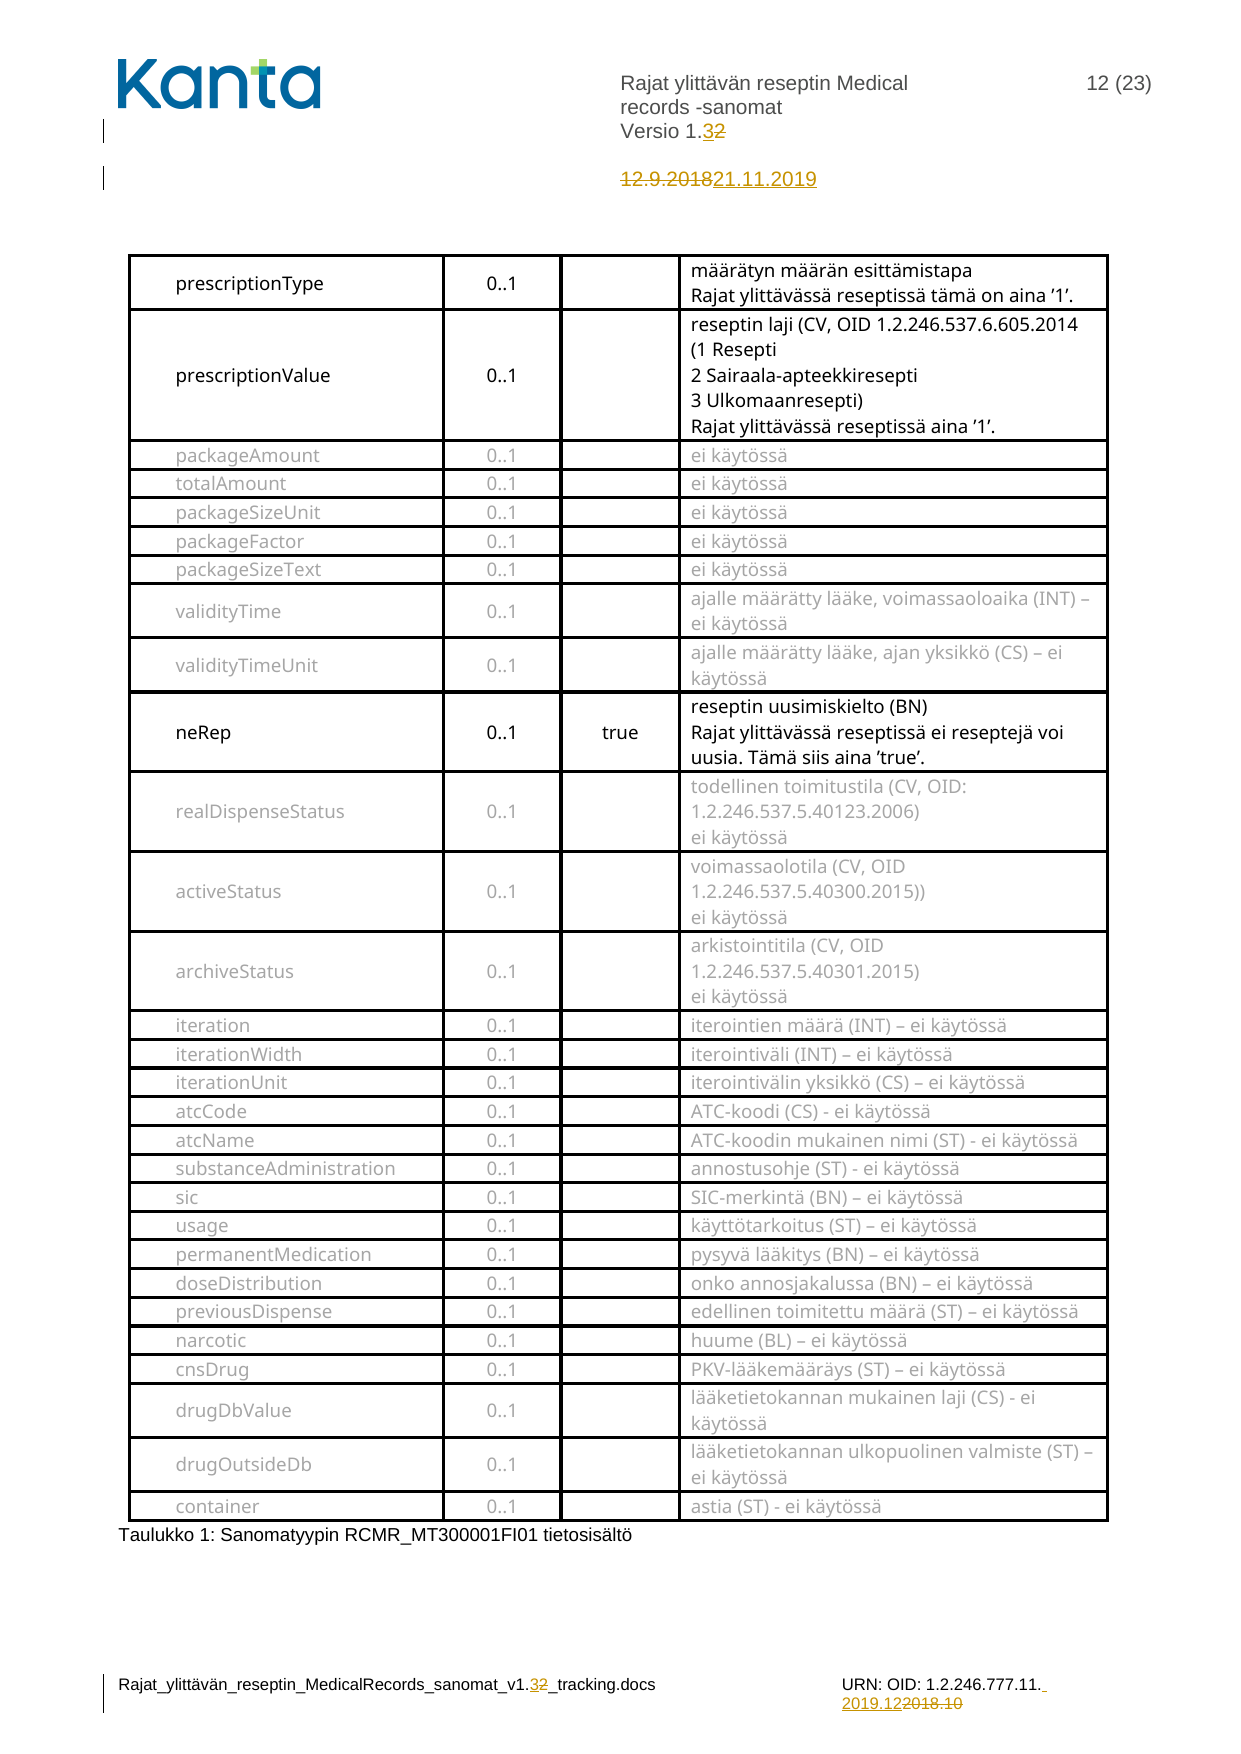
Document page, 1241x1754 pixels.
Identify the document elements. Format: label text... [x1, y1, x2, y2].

table_cell [563, 1098, 678, 1124]
table_cell [563, 1270, 678, 1296]
table_cell ajalle määrätty lääke, ajan yksikkö (CS) – ei käytössä [681, 639, 1106, 690]
table_cell [563, 1241, 678, 1267]
table_cell [563, 1156, 678, 1181]
table_cell 0..1 [445, 471, 559, 496]
table_cell annostusohje (ST) - ei käytössä [681, 1156, 1106, 1181]
table_cell [563, 585, 678, 636]
table_cell drugDbValue [131, 1385, 442, 1436]
table_cell 0..1 [445, 1098, 559, 1124]
table_cell packageSizeText [131, 557, 442, 582]
table_cell archiveStatus [131, 933, 442, 1009]
table_cell atcCode [131, 1098, 442, 1124]
table_cell [563, 639, 678, 690]
table_cell huume (BL) – ei käytössä [681, 1328, 1106, 1353]
table_cell [563, 442, 678, 467]
table_cell narcotic [131, 1328, 442, 1353]
table_cell usage [131, 1213, 442, 1238]
table_cell 0..1 [445, 773, 559, 850]
table_cell atcName [131, 1127, 442, 1152]
table_cell 0..1 [445, 311, 559, 439]
table_cell drugOutsideDb [131, 1439, 442, 1490]
table_cell astia (ST) - ei käytössä [681, 1493, 1106, 1518]
text Taulukko 1: Sanomatyypin RCMR_MT300001FI01 tietosisältö [118, 1522, 1122, 1547]
table_cell [563, 1070, 678, 1095]
table_cell arkistointitila (CV, OID 1.2.246.537.5.40301.2015) ei käytössä [681, 933, 1106, 1009]
table_cell määrätyn määrän esittämistapa Rajat ylittävässä reseptissä tämä on aina ’1’. [681, 257, 1106, 308]
table_cell edellinen toimitettu määrä (ST) – ei käytössä [681, 1299, 1106, 1324]
table_cell [563, 311, 678, 439]
table_cell [563, 853, 678, 929]
table_cell 0..1 [445, 499, 559, 525]
table_cell [563, 1356, 678, 1382]
table_cell [563, 1127, 678, 1152]
table_cell [563, 933, 678, 1009]
table_cell 0..1 [445, 1041, 559, 1066]
table_cell container [131, 1493, 442, 1518]
table_cell neRep [131, 694, 442, 770]
table_cell 0..1 [445, 933, 559, 1009]
table_cell packageSizeUnit [131, 499, 442, 525]
table_cell realDispenseStatus [131, 773, 442, 850]
table_cell [563, 1439, 678, 1490]
table_cell PKV-lääkemääräys (ST) – ei käytössä [681, 1356, 1106, 1382]
table_cell iterationUnit [131, 1070, 442, 1095]
table_cell 0..1 [445, 257, 559, 308]
table_cell todellinen toimitustila (CV, OID: 1.2.246.537.5.40123.2006) ei käytössä [681, 773, 1106, 850]
table_cell reseptin laji (CV, OID 1.2.246.537.6.605.2014 (1 Resepti 2 Sairaala-apteekkiresepti 3 Ulkomaanresepti) Rajat ylittävässä reseptissä aina ’1’. [681, 311, 1106, 439]
table_cell iterointiväli (INT) – ei käytössä [681, 1041, 1106, 1066]
table_cell iterointivälin yksikkö (CS) – ei käytössä [681, 1070, 1106, 1095]
table_cell prescriptionType [131, 257, 442, 308]
table_cell [563, 773, 678, 850]
table_cell previousDispense [131, 1299, 442, 1324]
table_cell [563, 257, 678, 308]
table_cell voimassaolotila (CV, OID 1.2.246.537.5.40300.2015)) ei käytössä [681, 853, 1106, 929]
table_cell 0..1 [445, 1070, 559, 1095]
table_cell [563, 499, 678, 525]
table_cell 0..1 [445, 1012, 559, 1038]
table_cell iterointien määrä (INT) – ei käytössä [681, 1012, 1106, 1038]
table_cell permanentMedication [131, 1241, 442, 1267]
table_cell packageFactor [131, 528, 442, 553]
table_cell [563, 1385, 678, 1436]
table_cell [563, 557, 678, 582]
table_cell lääketietokannan mukainen laji (CS) - ei käytössä [681, 1385, 1106, 1436]
table_cell 0..1 [445, 1356, 559, 1382]
table_cell substanceAdministration [131, 1156, 442, 1181]
table_cell 0..1 [445, 1299, 559, 1324]
table_cell validityTime [131, 585, 442, 636]
table_cell käyttötarkoitus (ST) – ei käytössä [681, 1213, 1106, 1238]
table_cell [563, 1184, 678, 1210]
table_cell ei käytössä [681, 528, 1106, 553]
table_cell [563, 1012, 678, 1038]
table_cell onko annosjakalussa (BN) – ei käytössä [681, 1270, 1106, 1296]
table_cell [563, 1493, 678, 1518]
table_cell packageAmount [131, 442, 442, 467]
table_cell activeStatus [131, 853, 442, 929]
table_cell 0..1 [445, 1439, 559, 1490]
table_cell [563, 1328, 678, 1353]
table_cell validityTimeUnit [131, 639, 442, 690]
table_cell 0..1 [445, 1241, 559, 1267]
table_cell [563, 528, 678, 553]
table_cell [563, 1213, 678, 1238]
table_cell 0..1 [445, 1184, 559, 1210]
table_cell lääketietokannan ulkopuolinen valmiste (ST) – ei käytössä [681, 1439, 1106, 1490]
table_cell totalAmount [131, 471, 442, 496]
table_cell ajalle määrätty lääke, voimassaoloaika (INT) – ei käytössä [681, 585, 1106, 636]
table_cell [563, 1299, 678, 1324]
table_cell iterationWidth [131, 1041, 442, 1066]
table_cell 0..1 [445, 1385, 559, 1436]
table_cell 0..1 [445, 1328, 559, 1353]
table_cell 0..1 [445, 442, 559, 467]
table_cell prescriptionValue [131, 311, 442, 439]
table_cell 0..1 [445, 585, 559, 636]
table_cell 0..1 [445, 528, 559, 553]
table_cell iteration [131, 1012, 442, 1038]
table_cell doseDistribution [131, 1270, 442, 1296]
table_cell 0..1 [445, 1493, 559, 1518]
table_cell 0..1 [445, 1213, 559, 1238]
table_cell 0..1 [445, 1156, 559, 1181]
picture [118, 59, 321, 109]
table_cell pysyvä lääkitys (BN) – ei käytössä [681, 1241, 1106, 1267]
table_cell ATC-koodin mukainen nimi (ST) - ei käytössä [681, 1127, 1106, 1152]
table_cell 0..1 [445, 1127, 559, 1152]
table_cell 0..1 [445, 1270, 559, 1296]
table_cell cnsDrug [131, 1356, 442, 1382]
table_cell ei käytössä [681, 557, 1106, 582]
table_cell SIC-merkintä (BN) – ei käytössä [681, 1184, 1106, 1210]
table_cell ei käytössä [681, 471, 1106, 496]
table_cell 0..1 [445, 557, 559, 582]
table_cell 0..1 [445, 853, 559, 929]
table_cell 0..1 [445, 639, 559, 690]
table_cell ATC-koodi (CS) - ei käytössä [681, 1098, 1106, 1124]
table_cell [563, 471, 678, 496]
table_cell ei käytössä [681, 499, 1106, 525]
table_cell sic [131, 1184, 442, 1210]
table_cell reseptin uusimiskielto (BN) Rajat ylittävässä reseptissä ei reseptejä voi uusia. Tämä siis aina ’true’. [681, 694, 1106, 770]
table_cell true [563, 694, 678, 770]
table_cell ei käytössä [681, 442, 1106, 467]
table_cell [563, 1041, 678, 1066]
table_cell 0..1 [445, 694, 559, 770]
